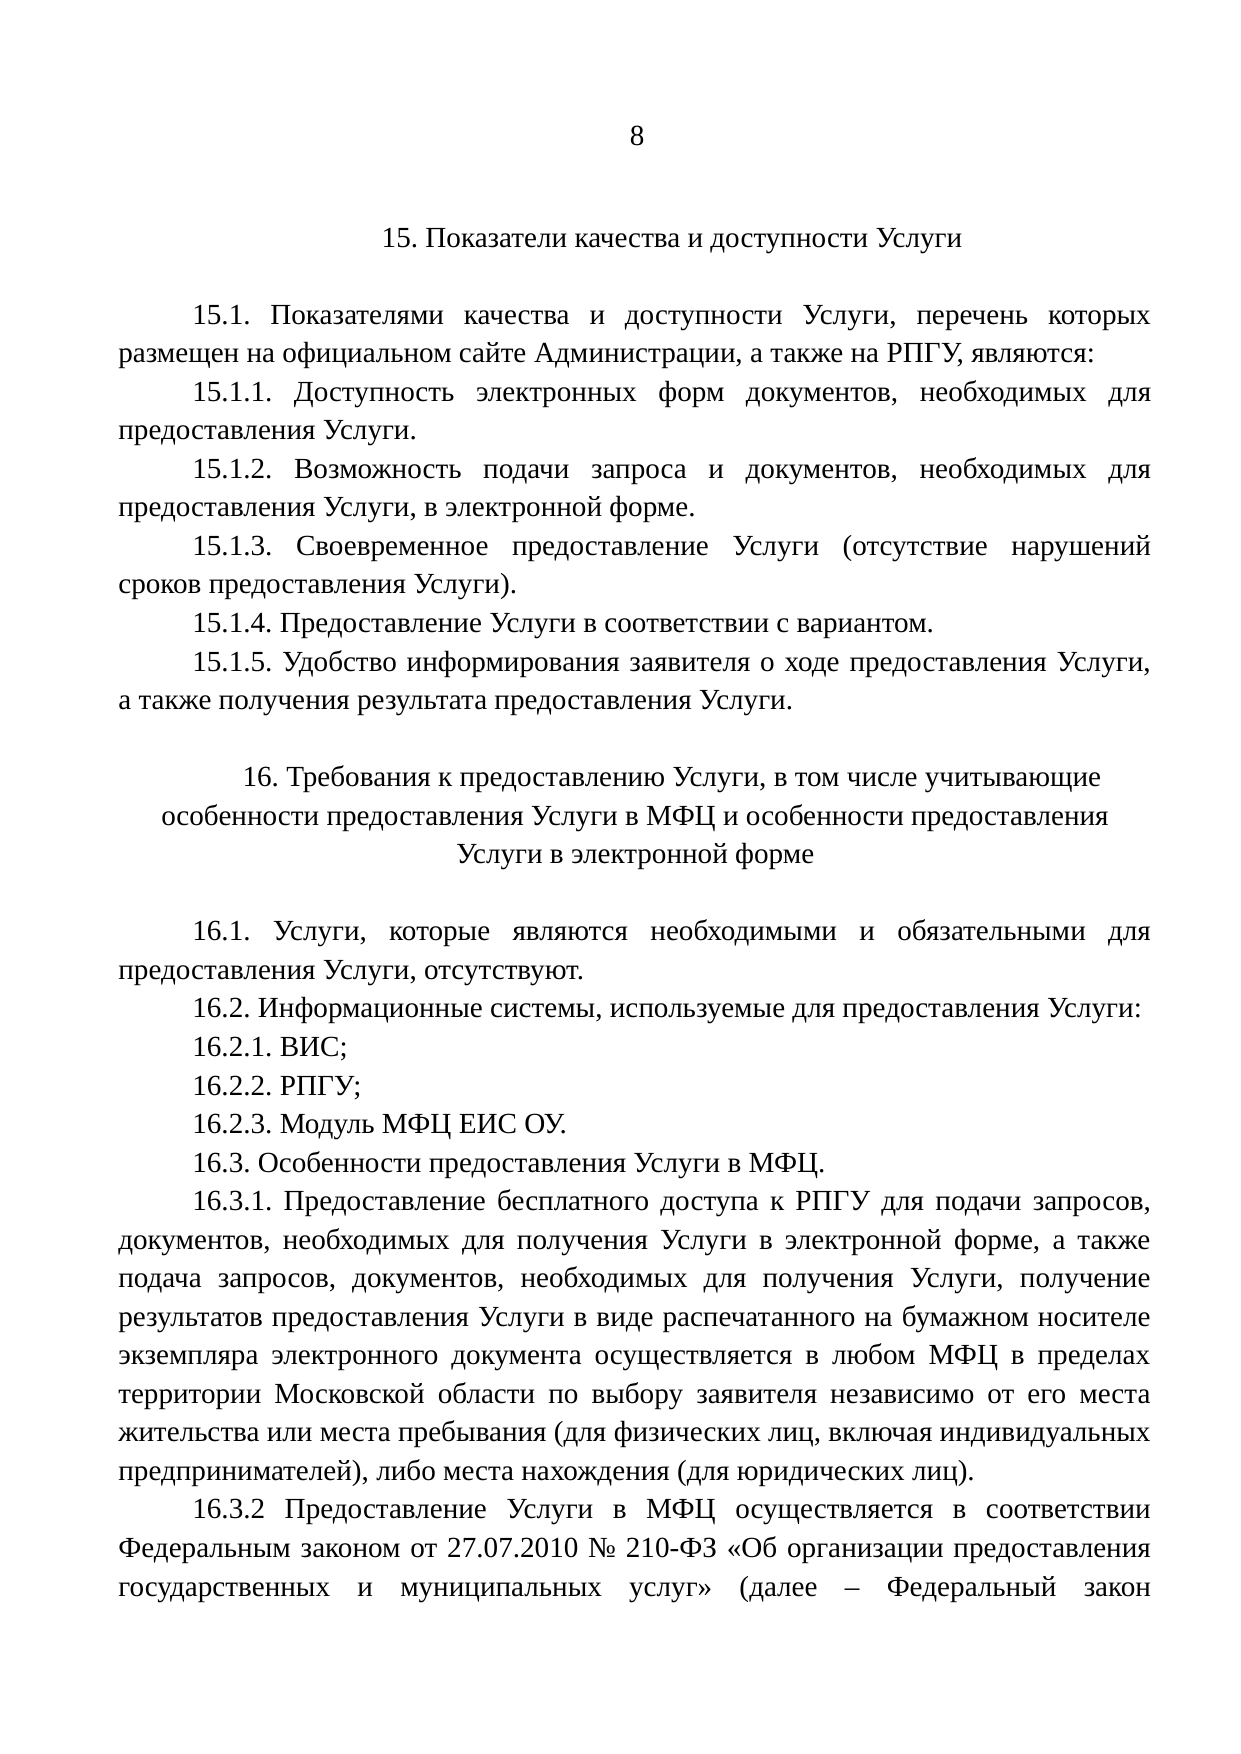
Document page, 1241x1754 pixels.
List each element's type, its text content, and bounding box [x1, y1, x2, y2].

text 16.3.1. Предоставление бесплатного доступа к РПГУ для подачи запросов, документов, необходимых для получения Услуги в электронной форме, а также подача запросов, документов, необходимых для получения Услуги, получение результатов предоставления Услуги в виде распечатанного на бумажном носителе экземпляра электронного документа осуществляется в любом МФЦ в пределах территории Московской области по выбору заявителя независимо от его места жительства или места пребывания (для физических лиц, включая индивидуальных предпринимателей), либо места нахождения (для юридических лиц). [118, 1183, 1152, 1487]
text 15. Показатели качества и доступности Услуги [118, 220, 1152, 253]
text 16. Требования к предоставлению Услуги, в том числе учитывающие особенности предоставления Услуги в МФЦ и особенности предоставления Услуги в электронной форме [118, 759, 1152, 870]
text 16.2.2. РПГУ; [118, 1068, 1152, 1101]
text 15.1.2. Возможность подачи запроса и документов, необходимых для предоставления Услуги, в электронной форме. [118, 451, 1152, 523]
text 16.2.3. Модуль МФЦ ЕИС ОУ. [118, 1106, 1152, 1140]
text 16.2. Информационные системы, используемые для предоставления Услуги: [118, 991, 1152, 1024]
text 16.3. Особенности предоставления Услуги в МФЦ. [118, 1145, 1152, 1178]
text 15.1.3. Своевременное предоставление Услуги (отсутствие нарушений сроков предоставления Услуги). [118, 528, 1152, 600]
text 15.1.5. Удобство информирования заявителя о ходе предоставления Услуги, а также получения результата предоставления Услуги. [118, 644, 1152, 716]
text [118, 1492, 1152, 1602]
text 16.2.1. ВИС; [118, 1029, 1152, 1063]
text 15.1.1. Доступность электронных форм документов, необходимых для предоставления Услуги. [118, 374, 1152, 446]
text 15.1. Показателями качества и доступности Услуги, перечень которых размещен на официальном сайте Администрации, а также на РПГУ, являются: [118, 297, 1152, 369]
text 15.1.4. Предоставление Услуги в соответствии с вариантом. [118, 605, 1152, 639]
text 16.1. Услуги, которые являются необходимыми и обязательными для предоставления Услуги, отсутствуют. [118, 913, 1152, 986]
